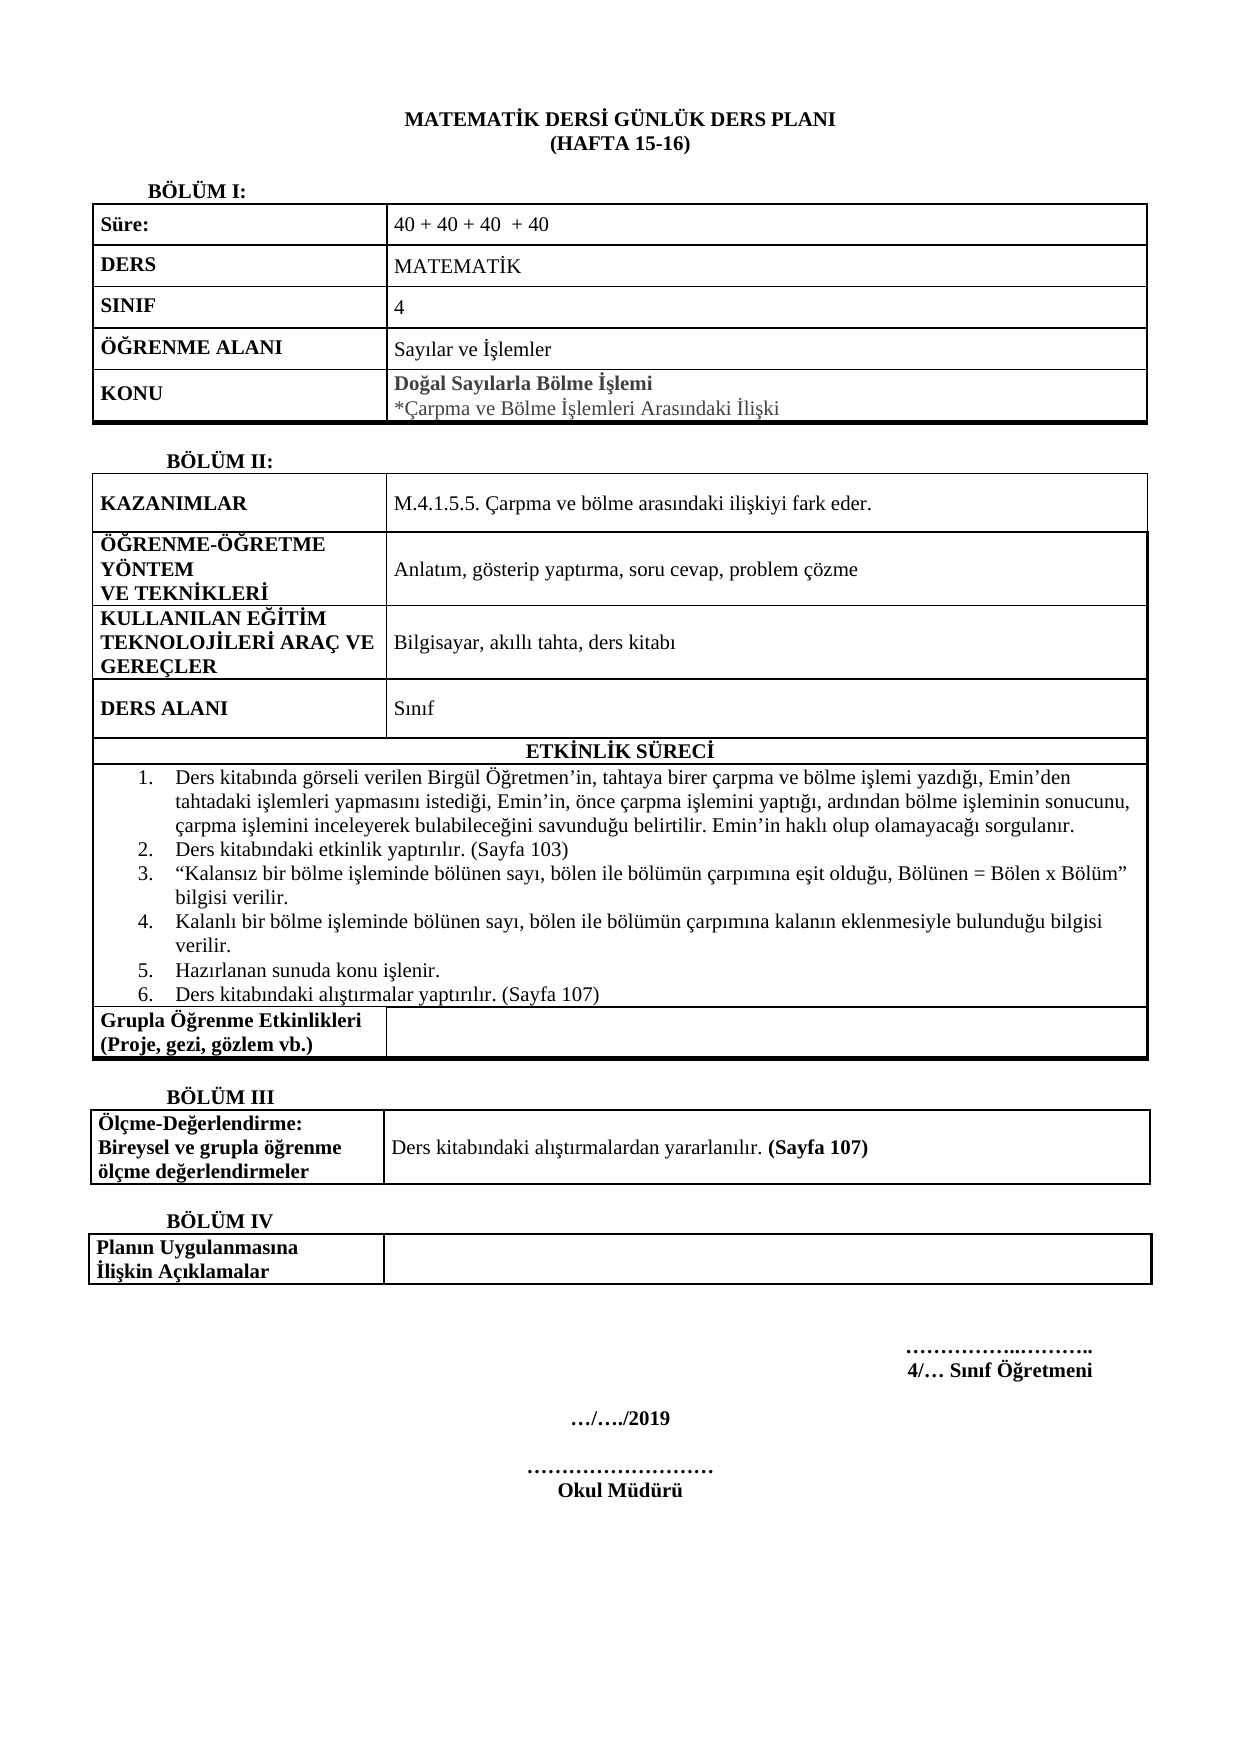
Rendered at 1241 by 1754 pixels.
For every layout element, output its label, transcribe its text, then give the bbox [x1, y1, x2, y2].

table_header [385, 1235, 1150, 1283]
text ……………..……….. [148, 1333, 1092, 1358]
text BÖLÜM I: [148, 179, 1092, 203]
text 4/… Sınıf Öğretmeni [148, 1358, 1092, 1382]
text …/…./2019 [148, 1406, 1092, 1430]
table_cell [387, 1008, 1146, 1056]
table_cell Bilgisayar, akıllı tahta, ders kitabı [387, 606, 1146, 678]
table_cell Ders kitabında görseli verilen Birgül Öğretmen’in, tahtaya birer çarpma ve bölme işlemi yazdığı, Emin’den tahtadaki işlemleri yapmasını istediği, Emin’in, önce çarpma işlemini yaptığı, ardından bölme işleminin sonucunu, çarpma işlemini inceleyerek bulabileceğini savunduğu belirtilir. Emin’in haklı olup olamayacağı sorgulanır. Ders kitabındaki etkinlik yaptırılır. (Sayfa 103) “Kalansız bir bölme işleminde bölünen sayı, bölen ile bölümün çarpımına eşit olduğu, Bölünen = Bölen x Bölüm” bilgisi verilir. Kalanlı bir bölme işleminde bölünen sayı, bölen ile bölümün çarpımına kalanın eklenmesiyle bulunduğu bilgisi verilir. Hazırlanan sunuda konu işlenir. Ders kitabındaki alıştırmalar yaptırılır. (Sayfa 107) [94, 765, 1146, 1006]
table_cell Grupla Öğrenme Etkinlikleri (Proje, gezi, gözlem vb.) [94, 1007, 386, 1056]
table_header KAZANIMLAR [93, 474, 386, 531]
table_cell 4 [388, 287, 1146, 327]
subtitle BÖLÜM IV [148, 1209, 1092, 1233]
table_header 40 + 40 + 40 + 40 [388, 205, 1146, 244]
table_cell MATEMATİK [388, 246, 1146, 286]
table_cell ETKİNLİK SÜRECİ [94, 739, 1146, 763]
text BÖLÜM II: [148, 449, 1092, 473]
table_header Süre: [94, 205, 386, 244]
table_header Planın Uygulanmasına İlişkin Açıklamalar [90, 1235, 383, 1283]
table_cell KULLANILAN EĞİTİM TEKNOLOJİLERİ ARAÇ VE GEREÇLER [93, 606, 386, 678]
subtitle BÖLÜM III [148, 1084, 1092, 1109]
table_header M.4.1.5.5. Çarpma ve bölme arasındaki ilişkiyi fark eder. [387, 474, 1147, 531]
table_cell DERS [94, 246, 386, 286]
table_cell ÖĞRENME-ÖĞRETME YÖNTEM VE TEKNİKLERİ [93, 533, 386, 604]
table_cell Sınıf [387, 680, 1146, 737]
table_cell Anlatım, gösterip yaptırma, soru cevap, problem çözme [387, 533, 1146, 604]
text ……………………… [148, 1454, 1092, 1478]
text (HAFTA 15-16) [148, 131, 1092, 155]
table_cell Sayılar ve İşlemler [388, 329, 1146, 368]
table_cell ÖĞRENME ALANI [94, 329, 386, 368]
table_header Ölçme-Değerlendirme: Bireysel ve grupla öğrenme ölçme değerlendirmeler [92, 1111, 383, 1183]
table_cell SINIF [94, 287, 386, 327]
table_cell DERS ALANI [94, 680, 386, 737]
text Okul Müdürü [148, 1478, 1092, 1502]
table_header Ders kitabındaki alıştırmalardan yararlanılır. (Sayfa 107) [385, 1111, 1149, 1183]
table_cell KONU [94, 370, 386, 420]
table_cell Doğal Sayılarla Bölme İşlemi *Çarpma ve Bölme İşlemleri Arasındaki İlişki [388, 370, 1146, 420]
text MATEMATİK DERSİ GÜNLÜK DERS PLANI [148, 107, 1092, 131]
